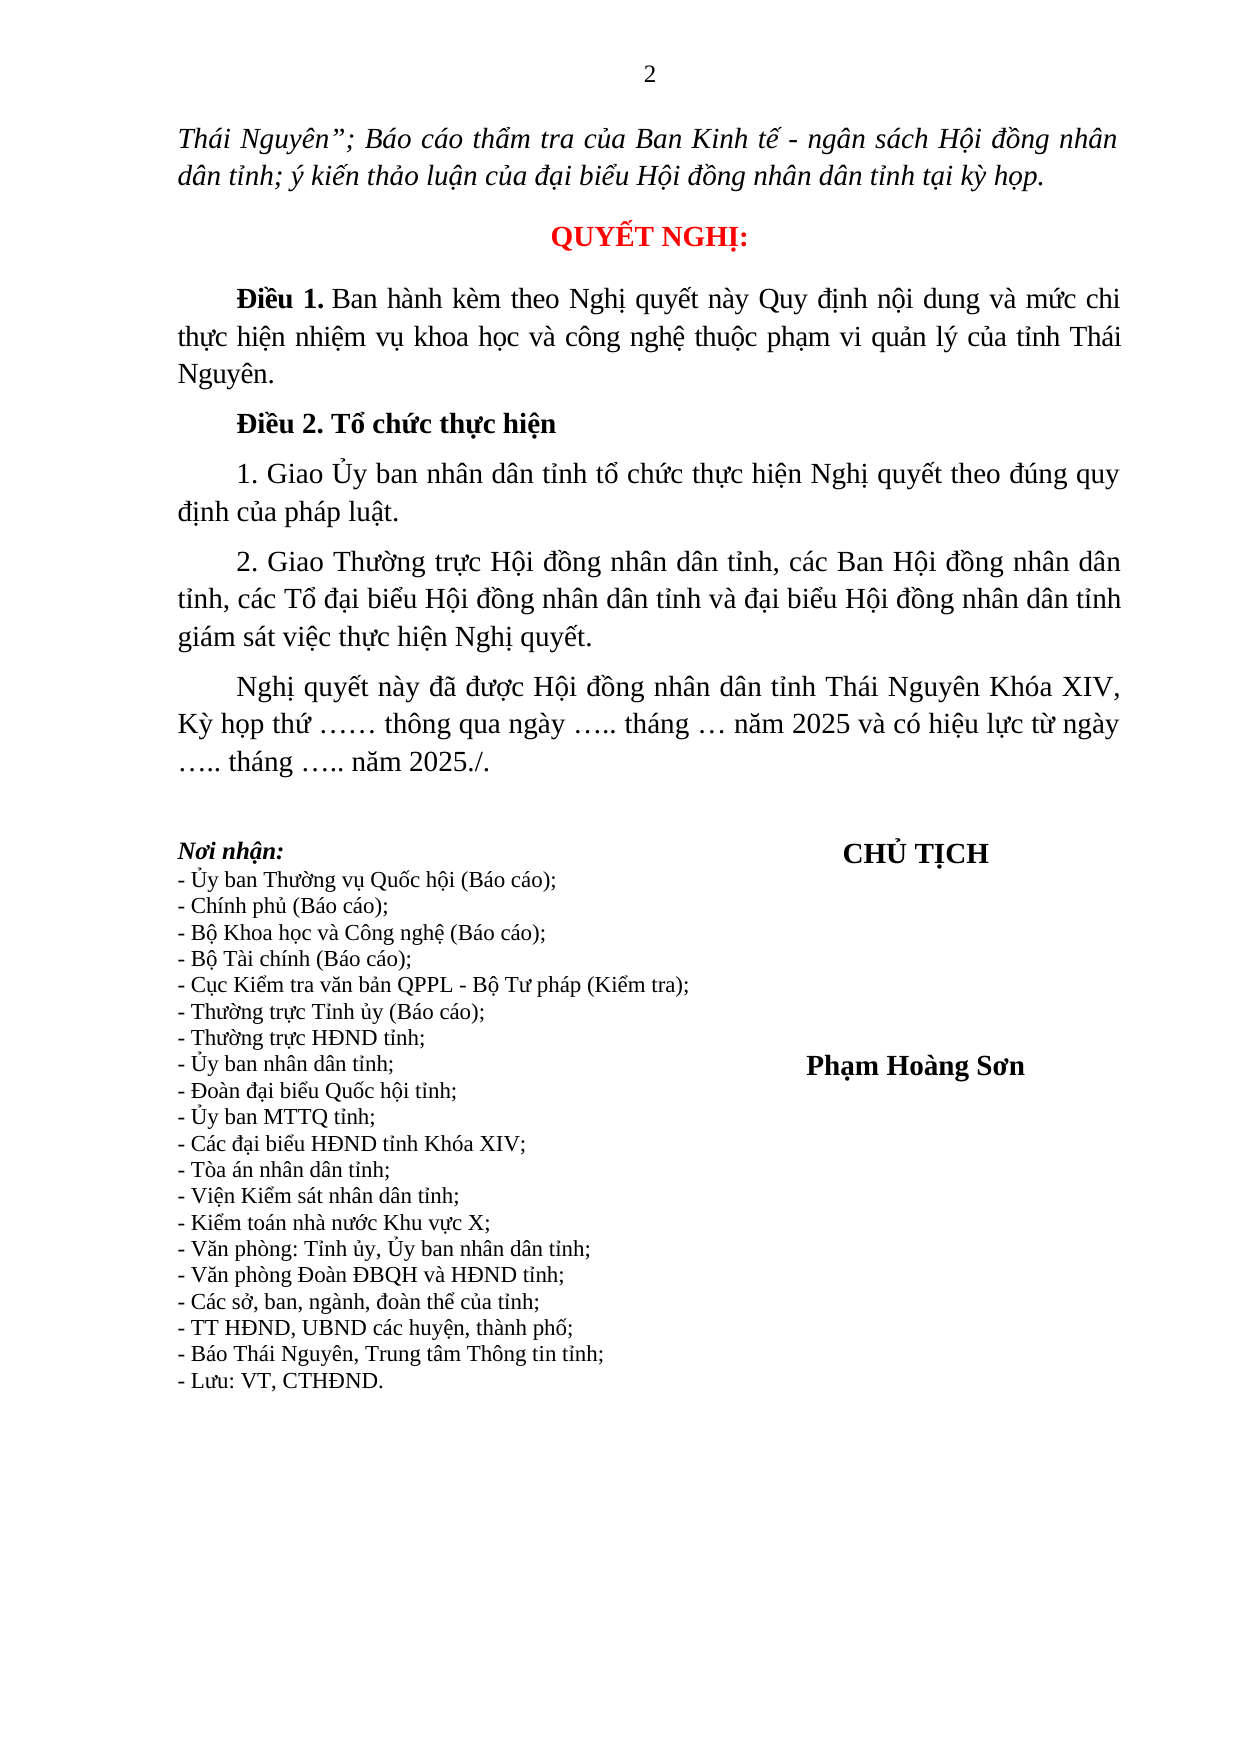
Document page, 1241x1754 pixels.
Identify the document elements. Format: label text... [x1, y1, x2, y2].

text Nghị quyết này đã được Hội đồng nhân dân tỉnh Thái Nguyên Khóa XIV, Kỳ họp thứ …… thông qua ngày ….. tháng … năm 2025 và có hiệu lực từ ngày ….. tháng ….. năm 2025./. [177, 666, 1122, 778]
text Điều 2. Tổ chức thực hiện [177, 403, 1122, 441]
text 1. Giao Ủy ban nhân dân tỉnh tổ chức thực hiện Nghị quyết theo đúng quy định của pháp luật. [177, 453, 1122, 528]
text 2. Giao Thường trực Hội đồng nhân dân tỉnh, các Ban Hội đồng nhân dân tỉnh, các Tổ đại biểu Hội đồng nhân dân tỉnh và đại biểu Hội đồng nhân dân tỉnh giám sát việc thực hiện Nghị quyết. [177, 541, 1122, 653]
text QUYẾT NGHỊ: [177, 218, 1122, 253]
text Điều 1. Ban hành kèm theo Nghị quyết này Quy định nội dung và mức chi thực hiện nhiệm vụ khoa học và công nghệ thuộc phạm vi quản lý của tỉnh Thái Nguyên. [177, 278, 1122, 391]
table_header Nơi nhận: - Ủy ban Thường vụ Quốc hội (Báo cáo); - Chính phủ (Báo cáo); - Bộ Khoa học và Công nghệ (Báo cáo); - Bộ Tài chính (Báo cáo); - Cục Kiểm tra văn bản QPPL - Bộ Tư pháp (Kiểm tra); - Thường trực Tỉnh ủy (Báo cáo); - Thường trực HĐND tỉnh; - Ủy ban nhân dân tỉnh; - Đoàn đại biểu Quốc hội tỉnh; - Ủy ban MTTQ tỉnh; - Các đại biểu HĐND tỉnh Khóa XIV; - Tòa án nhân dân tỉnh; - Viện Kiểm sát nhân dân tỉnh; - Kiểm toán nhà nước Khu vực X; - Văn phòng: Tỉnh ủy, Ủy ban nhân dân tỉnh; - Văn phòng Đoàn ĐBQH và HĐND tỉnh; - Các sở, ban, ngành, đoàn thể của tỉnh; - TT HĐND, UBND các huyện, thành phố; - Báo Thái Nguyên, Trung tâm Thông tin tỉnh; - Lưu: VT, CTHĐND. [177, 835, 709, 1393]
table_header CHỦ TỊCH Phạm Hoàng Sơn [709, 835, 1122, 1393]
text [177, 118, 1122, 193]
